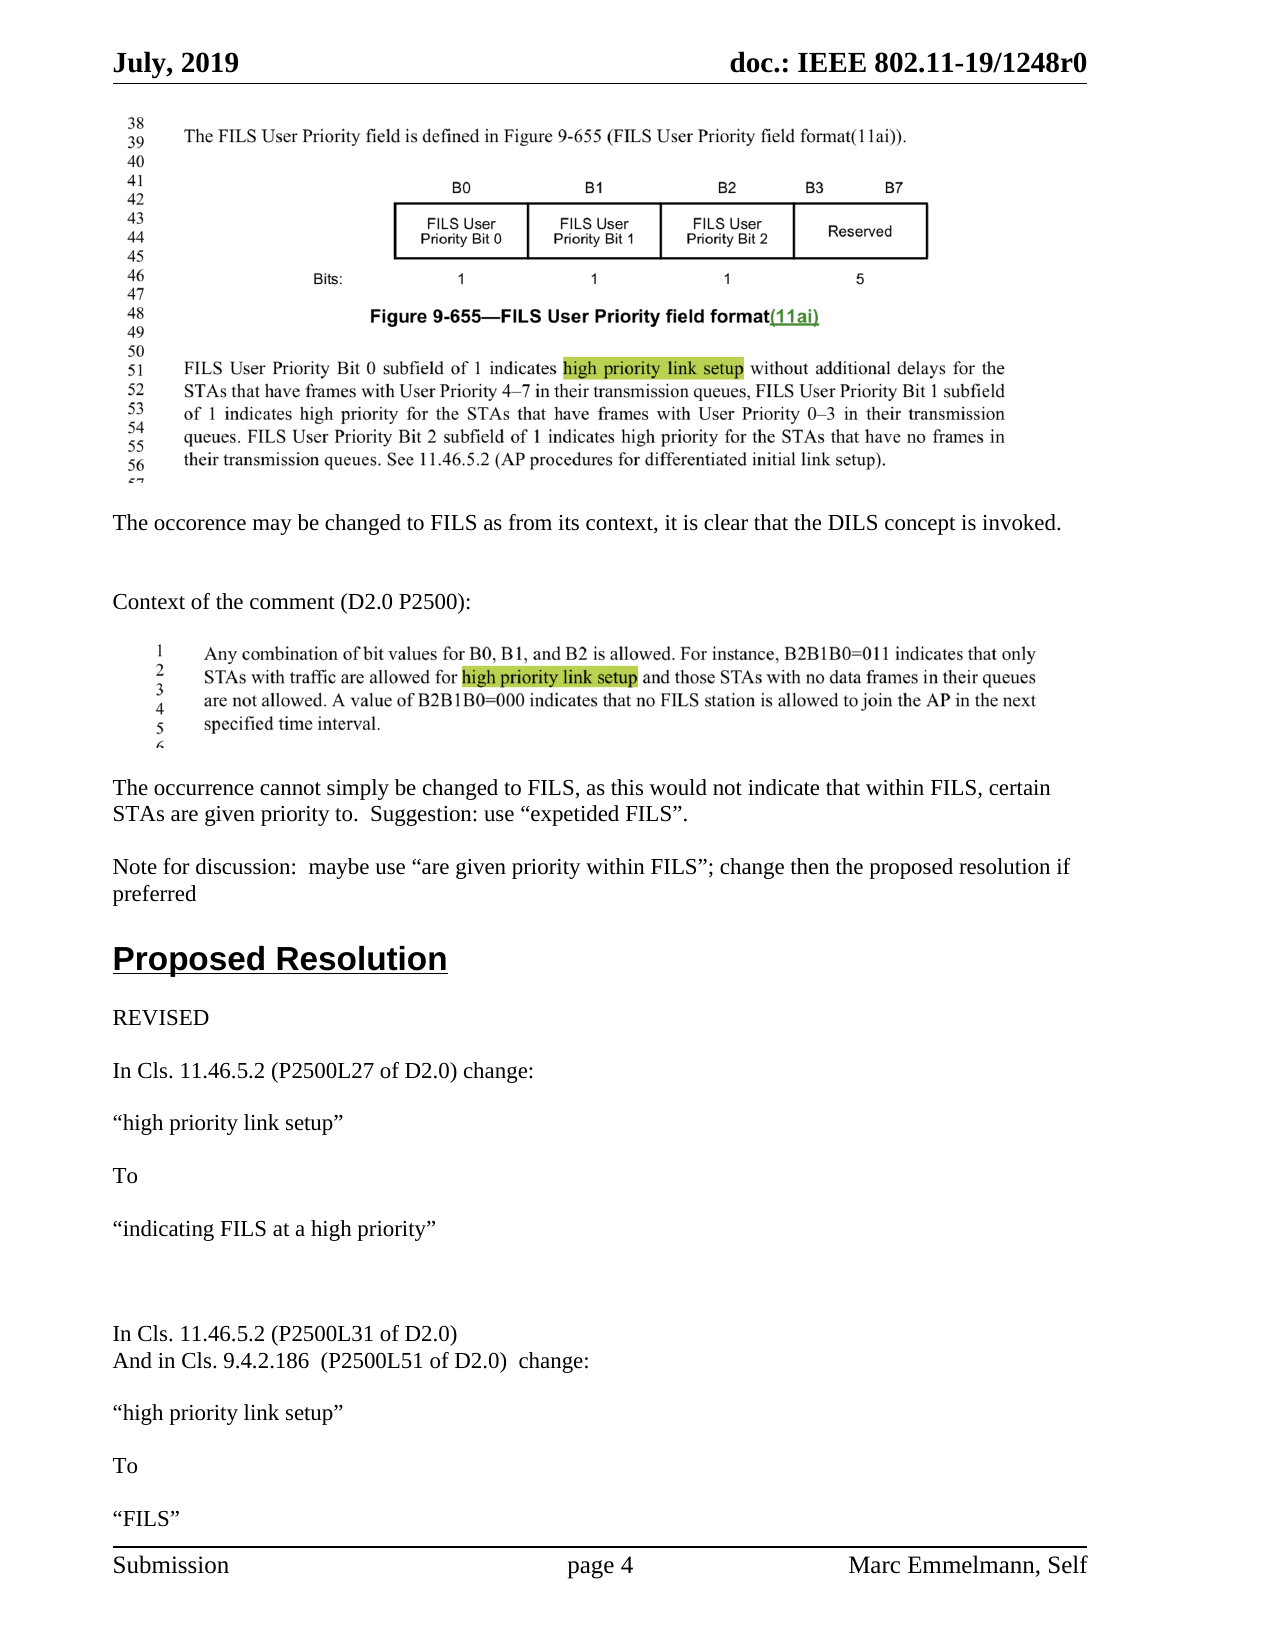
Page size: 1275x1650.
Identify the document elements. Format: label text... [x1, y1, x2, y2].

text “high priority link setup” [112, 1109, 1087, 1136]
text In Cls. 11.46.5.2 (P2500L27 of D2.0) change: [112, 1057, 1087, 1083]
text The occorence may be changed to FILS as from its context, it is clear that the DILS concept is invoked. [112, 509, 1087, 536]
text In Cls. 11.46.5.2 (P2500L31 of D2.0) [112, 1320, 1087, 1347]
text To [112, 1162, 1087, 1188]
picture [112, 614, 1088, 748]
subtitle Proposed Resolution [112, 939, 1087, 978]
text Note for discussion: maybe use “are given priority within FILS”; change then the proposed resolution if preferred [112, 853, 1087, 906]
text “FILS” [112, 1505, 1087, 1531]
text “high priority link setup” [112, 1399, 1087, 1426]
text REVISED [112, 1004, 1087, 1030]
text “indicating FILS at a high priority” [112, 1215, 1087, 1241]
text And in Cls. 9.4.2.186 (P2500L51 of D2.0) change: [112, 1347, 1087, 1373]
picture [112, 112, 1088, 483]
text To [112, 1452, 1087, 1478]
text The occurrence cannot simply be changed to FILS, as this would not indicate that within FILS, certain STAs are given priority to. Suggestion: use “expetided FILS”. [112, 774, 1087, 827]
text Context of the comment (D2.0 P2500): [112, 588, 1087, 614]
